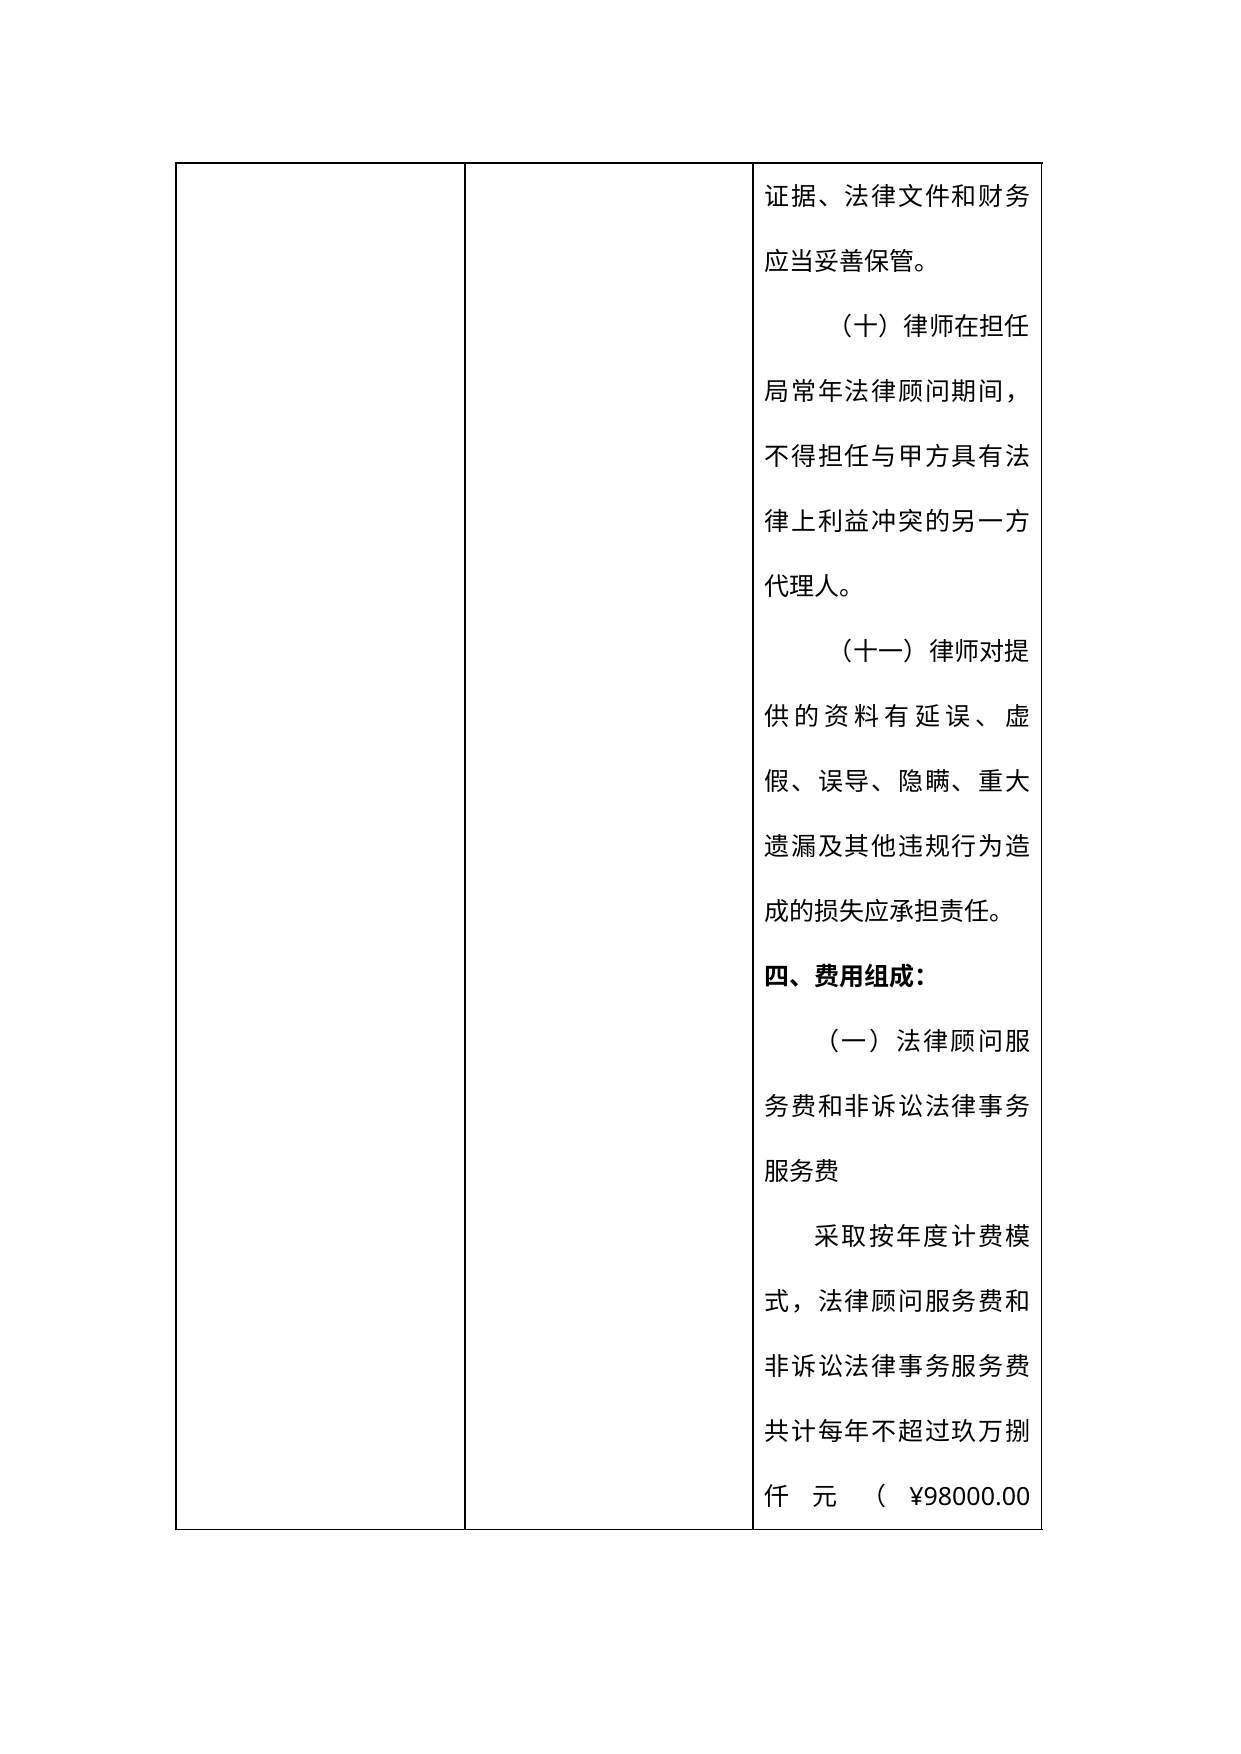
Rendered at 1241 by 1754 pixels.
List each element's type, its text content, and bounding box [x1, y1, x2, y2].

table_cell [754, 164, 1041, 1528]
table_cell 1 [466, 164, 752, 1528]
table_cell [177, 164, 464, 1528]
